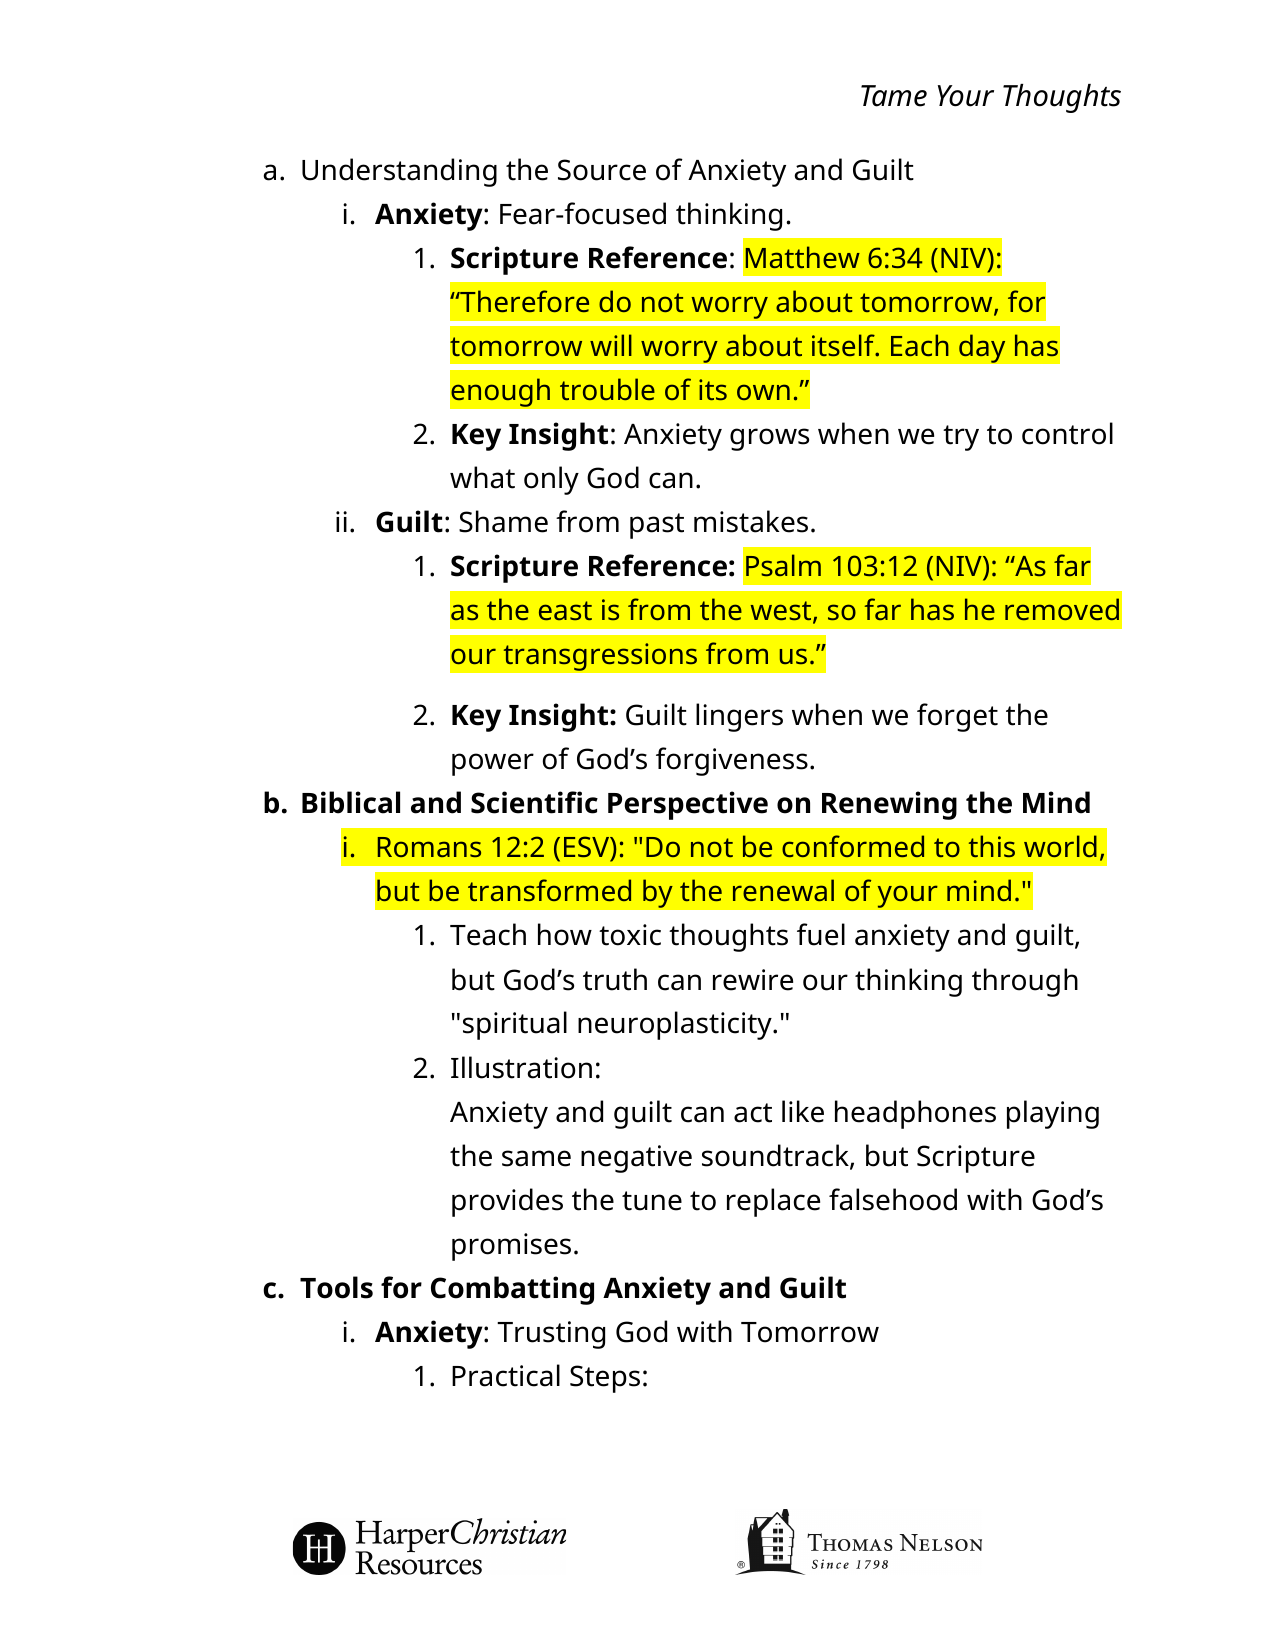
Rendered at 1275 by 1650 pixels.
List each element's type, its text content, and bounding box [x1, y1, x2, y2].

list Guilt: Shame from past mistakes. [356, 502, 1125, 541]
list Scripture Reference: Psalm 103:12 (NIV): “As far as the east is from the west, so far has he removed our transgressions from us.” [412, 547, 1125, 673]
list Key Insight: Anxiety grows when we try to control what only God can. [412, 414, 1125, 497]
list Tools for Combatting Anxiety and Guilt [262, 1268, 1125, 1307]
list Biblical and Scientific Perspective on Renewing the Mind [262, 783, 1125, 822]
picture [735, 1509, 983, 1575]
list Understanding the Source of Anxiety and Guilt [262, 150, 1125, 188]
list Key Insight: Guilt lingers when we forget the power of God’s forgiveness. [412, 695, 1125, 778]
list Anxiety: Fear-focused thinking. [356, 194, 1125, 232]
picture [292, 1518, 567, 1575]
list Illustration: Anxiety and guilt can act like headphones playing the same negative soundtrack, but Scripture provides the tune to replace falsehood with God’s promises. [412, 1048, 1125, 1262]
list Scripture Reference: Matthew 6:34 (NIV): “Therefore do not worry about tomorrow, for tomorrow will worry about itself. Each day has enough trouble of its own.” [412, 238, 1125, 409]
list Practical Steps: [412, 1356, 1125, 1395]
list Anxiety: Trusting God with Tomorrow [356, 1312, 1125, 1351]
list Romans 12:2 (ESV): "Do not be conformed to this world, but be transformed by the renewal of your mind." [356, 828, 1125, 910]
list Teach how toxic thoughts fuel anxiety and guilt, but God’s truth can rewire our thinking through "spiritual neuroplasticity." [412, 916, 1125, 1042]
